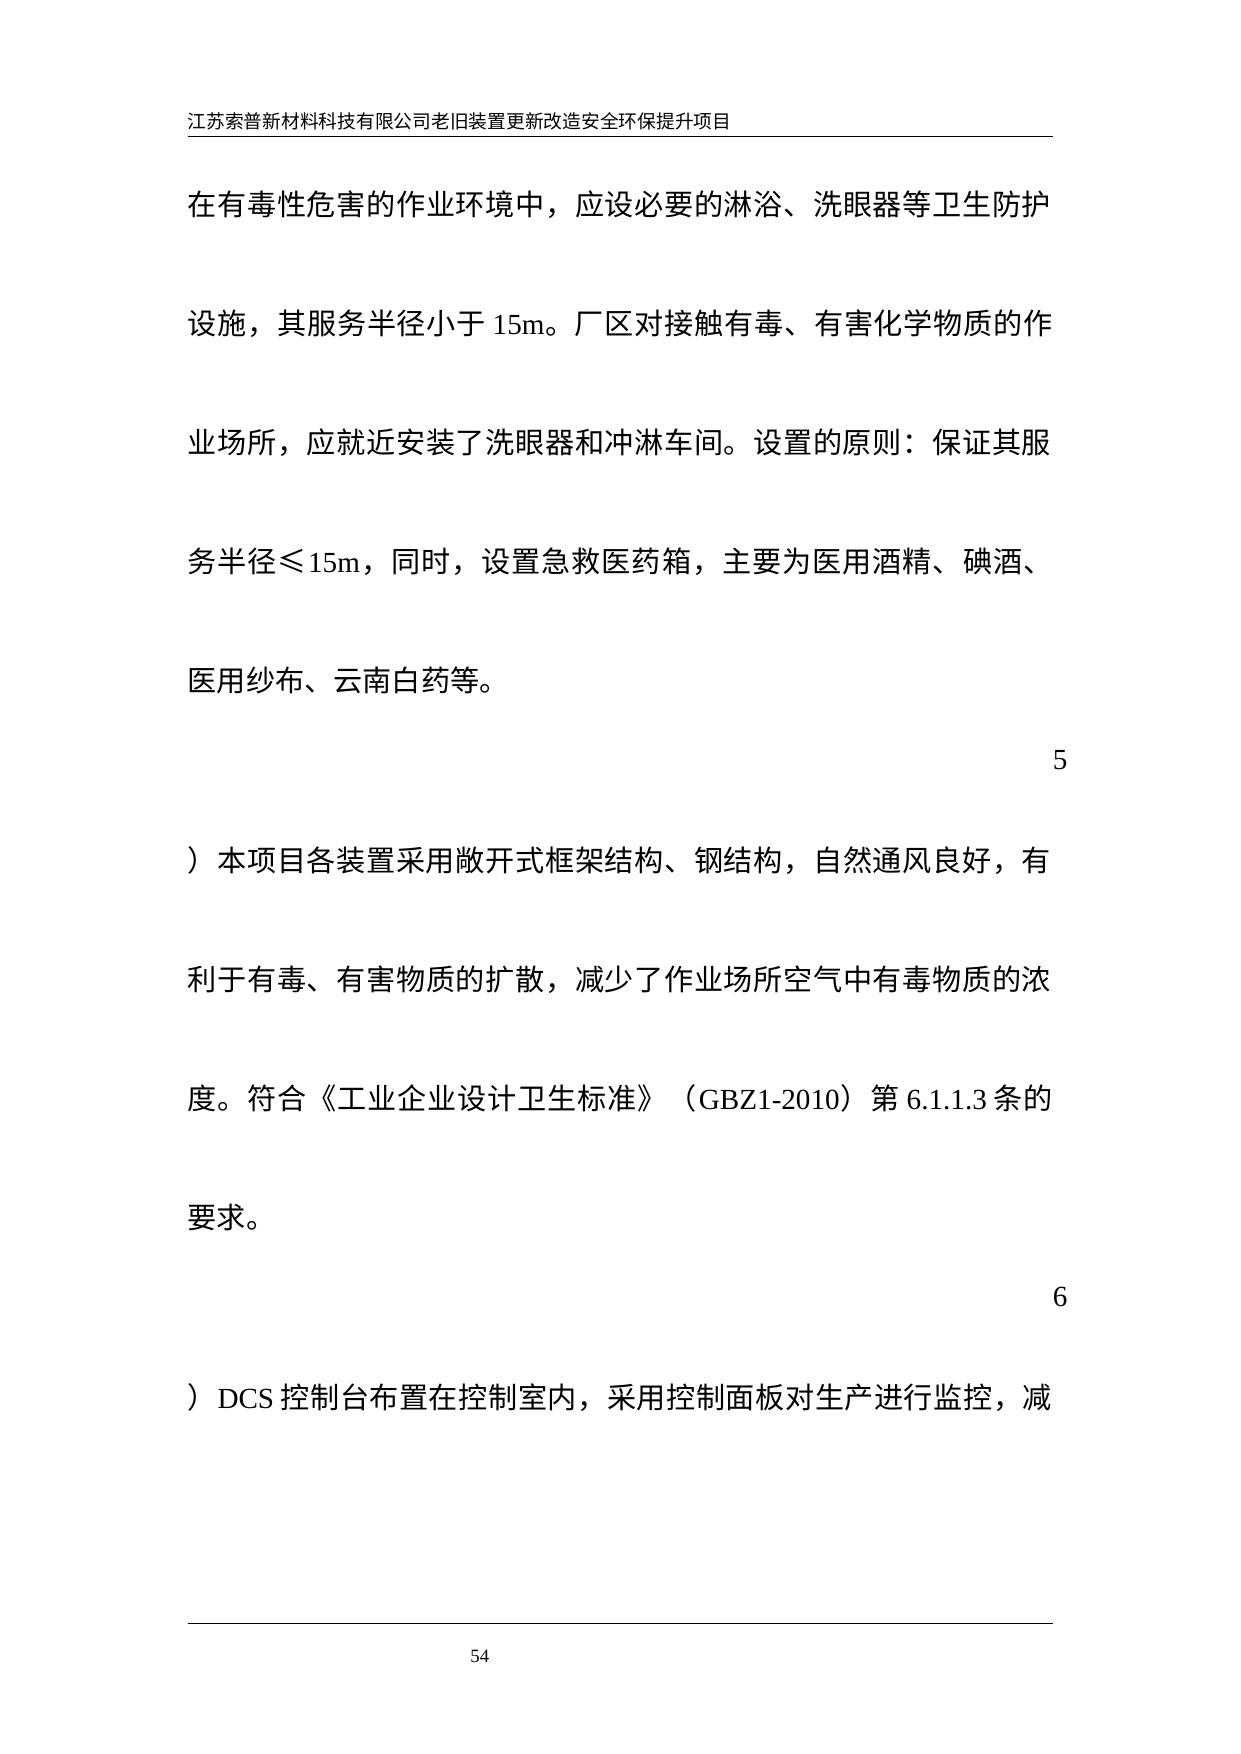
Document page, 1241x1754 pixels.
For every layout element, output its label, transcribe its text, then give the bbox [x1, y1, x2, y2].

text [187, 1276, 1053, 1435]
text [187, 163, 1053, 718]
text 5）本项目各装置采用敞开式框架结构、钢结构，自然通风良好，有利于有毒、有害物质的扩散，减少了作业场所空气中有毒物质的浓度。符合《工业企业设计卫生标准》（GBZ1-2010）第6.1.1.3条的要求。 [187, 739, 1053, 1255]
